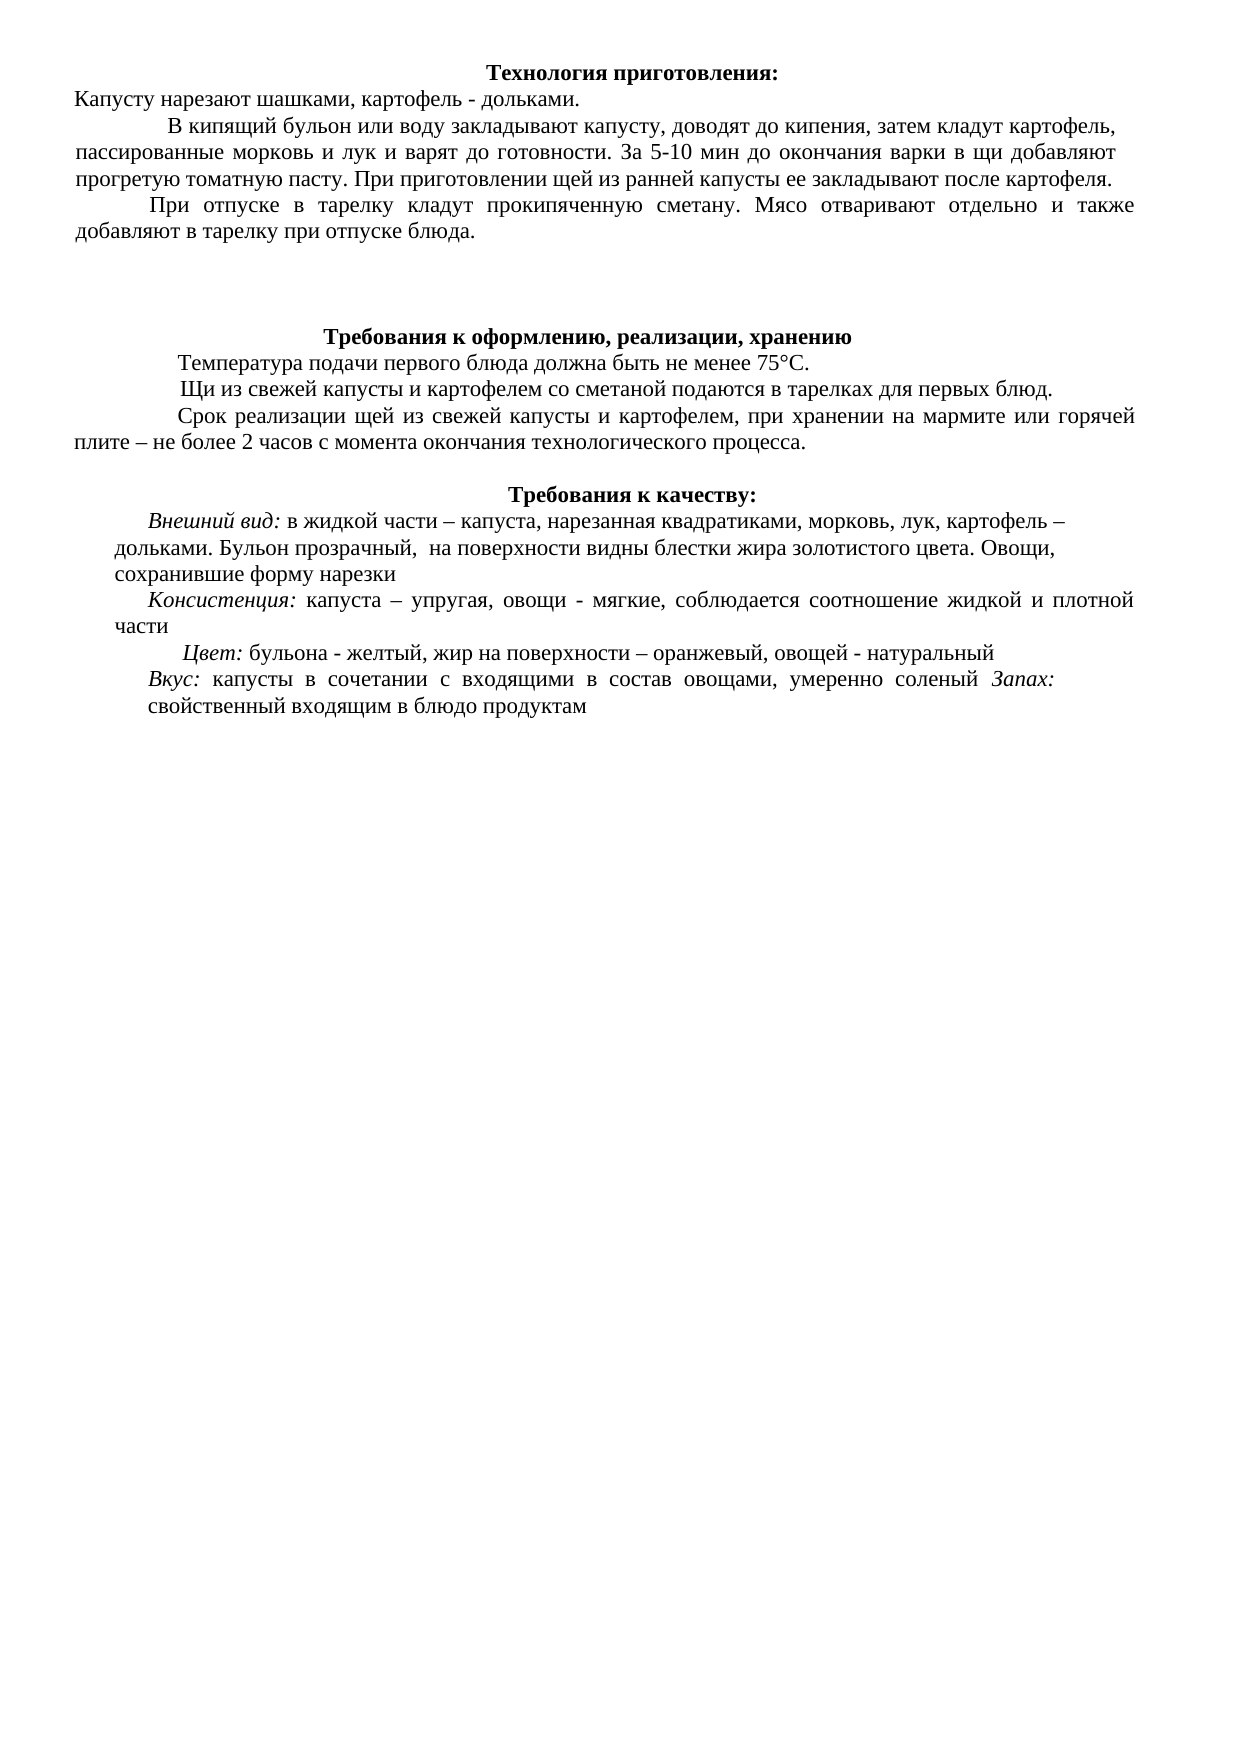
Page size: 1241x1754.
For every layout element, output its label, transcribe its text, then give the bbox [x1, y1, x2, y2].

text Требования к оформлению, реализации, хранению [74, 323, 1101, 349]
text Капусту нарезают шашками, картофель - дольками. [74, 86, 1139, 112]
text Технология приготовления: [148, 59, 1117, 86]
text Требования к качеству: [148, 481, 1117, 507]
text Срок реализации щей из свежей капусты и картофелем, при хранении на мармите или горячей плите – не более 2 часов с момента окончания технологического процесса. [74, 402, 1137, 454]
text Вкус: капусты в сочетании с входящими в состав овощами, умеренно соленый Запах: свойственный входящим в блюдо продуктам [148, 665, 1055, 718]
text Внешний вид: в жидкой части – капуста, нарезанная квадратиками, морковь, лук, картофель – дольками. Бульон прозрачный, на поверхности видны блестки жира золотистого цвета. Овощи, сохранившие форму нарезки [114, 507, 1118, 586]
text Температура подачи первого блюда должна быть не менее 75°С. [74, 349, 1137, 375]
text Цвет: бульона - желтый, жир на поверхности – оранжевый, овощей - натуральный [74, 639, 1104, 665]
text При отпуске в тарелку кладут прокипяченную сметану. Мясо отваривают отдельно и также добавляют в тарелку при отпуске блюда. [75, 191, 1136, 244]
text Консистенция: капуста – упругая, овощи - мягкие, соблюдается соотношение жидкой и плотной части [114, 586, 1136, 639]
text Щи из свежей капусты и картофелем со сметаной подаются в тарелках для первых блюд. [74, 375, 1137, 402]
text В кипящий бульон или воду закладывают капусту, доводят до кипения, затем кладут картофель, пассированные морковь и лук и варят до готовности. За 5-10 мин до окончания варки в щи добавляют прогретую томатную пасту. При приготовлении щей из ранней капусты ее закладывают после картофеля. [75, 112, 1117, 191]
